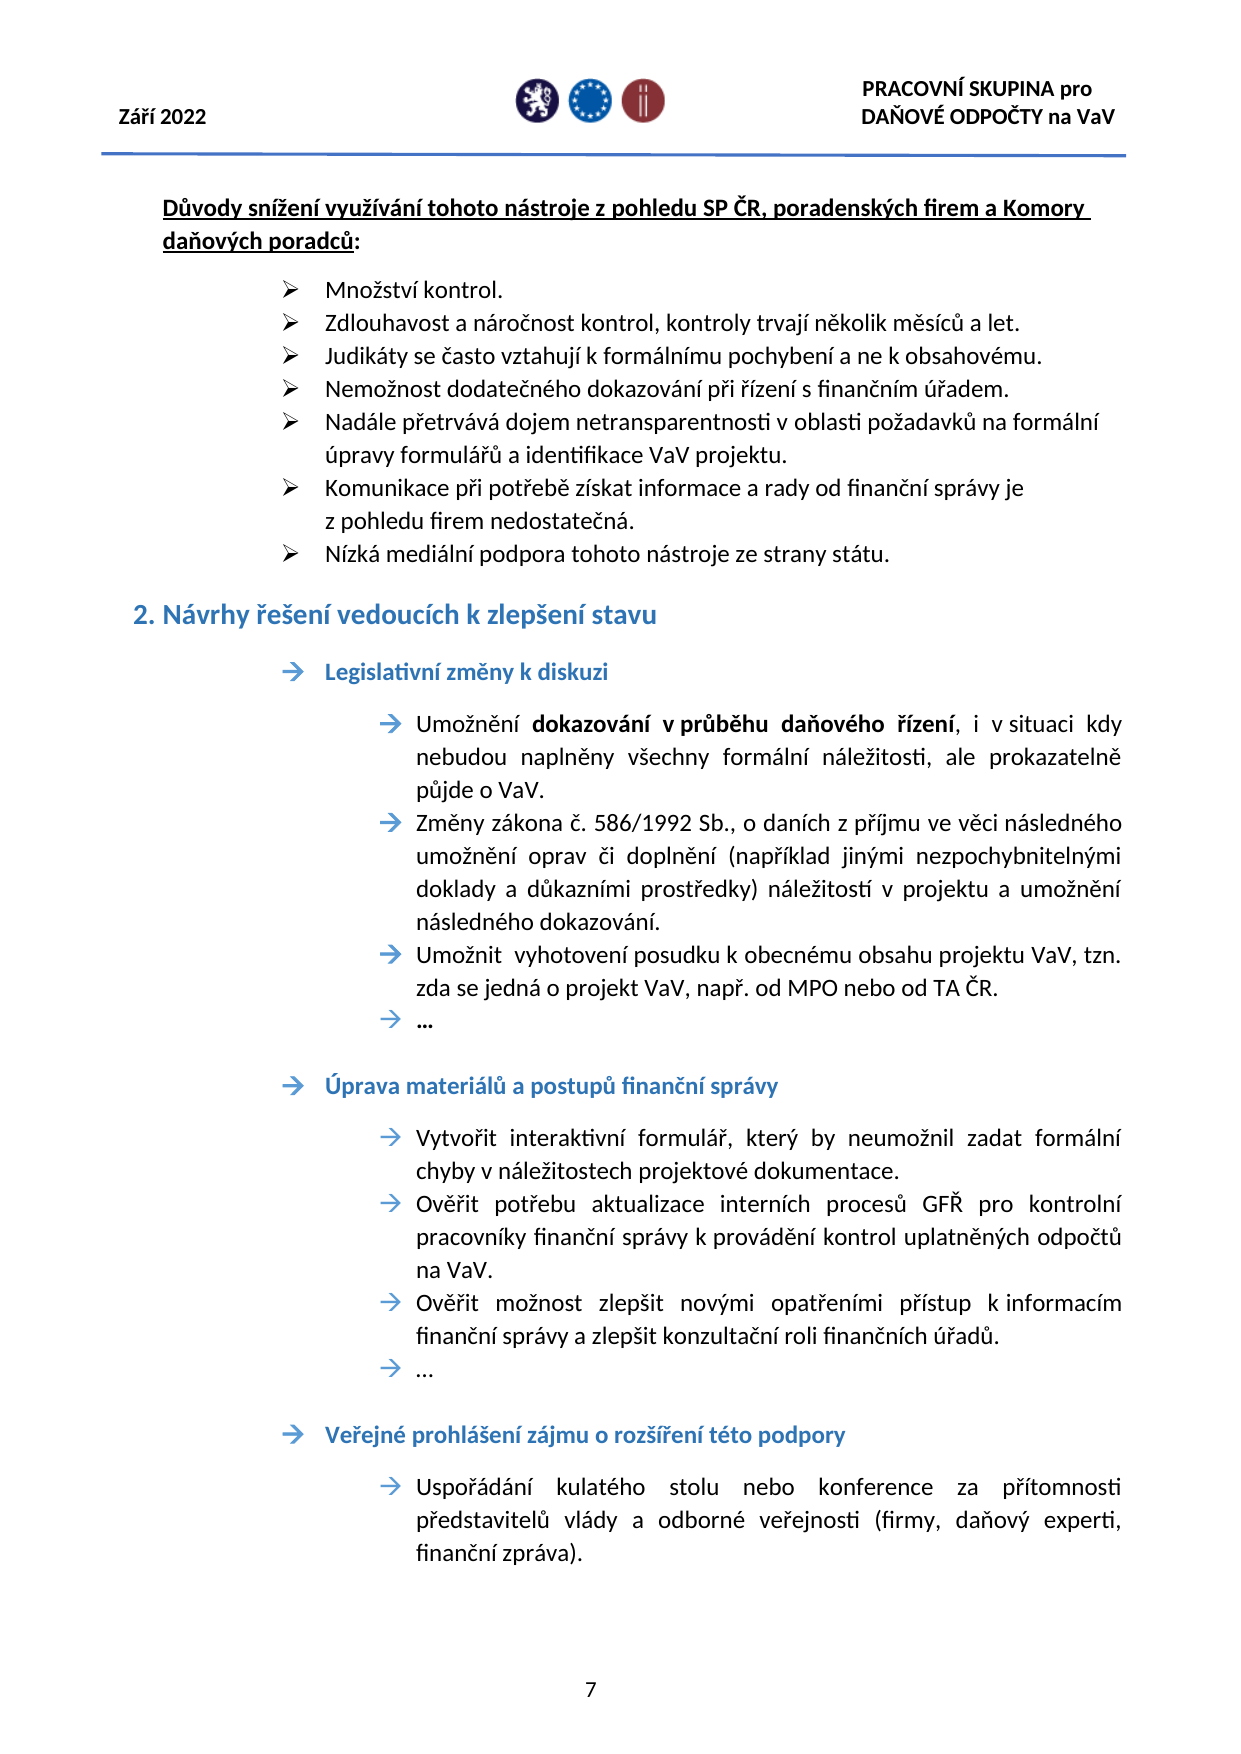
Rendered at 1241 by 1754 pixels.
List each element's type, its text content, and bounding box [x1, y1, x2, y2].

list Úprava materiálů a postupů finanční správy [281, 1071, 1122, 1101]
list … [378, 1005, 1122, 1035]
list Umožnit vyhotovení posudku k obecnému obsahu projektu VaV, tzn. zda se jedná o projekt VaV, např. od MPO nebo od TA ČR. [378, 939, 1122, 1002]
list Veřejné prohlášení zájmu o rozšíření této podpory [281, 1419, 1122, 1449]
list Legislativní změny k diskuzi [281, 656, 1122, 687]
text Důvody snížení využívání tohoto nástroje z pohledu SP ČR, poradenských firem a Komory daňových poradců: [162, 192, 1122, 255]
list Nemožnost dodatečného dokazování při řízení s finančním úřadem. [281, 373, 1122, 404]
picture [515, 78, 665, 124]
subtitle Návrhy řešení vedoucích k zlepšení stavu [133, 596, 1122, 631]
list Komunikace při potřebě získat informace a rady od finanční správy je z pohledu firem nedostatečná. [281, 472, 1122, 535]
list Vytvořit interaktivní formulář, který by neumožnil zadat formální chyby v náležitostech projektové dokumentace. [378, 1123, 1122, 1186]
list Nadále přetrvává dojem netransparentnosti v oblasti požadavků na formální úpravy formulářů a identifikace VaV projektu. [281, 406, 1122, 469]
list Zdlouhavost a náročnost kontrol, kontroly trvají několik měsíců a let. [281, 307, 1122, 338]
list Změny zákona č. 586/1992 Sb., o daních z příjmu ve věci následného umožnění oprav či doplnění (například jinými nezpochybnitelnými doklady a důkazními prostředky) náležitostí v projektu a umožnění následného dokazování. [378, 807, 1122, 936]
list Judikáty se často vztahují k formálnímu pochybení a ne k obsahovému. [281, 340, 1122, 371]
list Nízká mediální podpora tohoto nástroje ze strany státu. [281, 538, 1122, 568]
list … [378, 1353, 1122, 1383]
list Ověřit možnost zlepšit novými opatřeními přístup k informacím finanční správy a zlepšit konzultační roli finančních úřadů. [378, 1287, 1122, 1351]
list Uspořádání kulatého stolu nebo konference za přítomnosti představitelů vlády a odborné veřejnosti (firmy, daňový experti, finanční zpráva). [378, 1471, 1122, 1567]
list Množství kontrol. [281, 274, 1122, 305]
list Umožnění dokazování v průběhu daňového řízení, i v situaci kdy nebudou naplněny všechny formální náležitosti, ale prokazatelně půjde o VaV. [378, 708, 1122, 805]
list Ověřit potřebu aktualizace interních procesů GFŘ pro kontrolní pracovníky finanční správy k provádění kontrol uplatněných odpočtů na VaV. [378, 1188, 1122, 1285]
